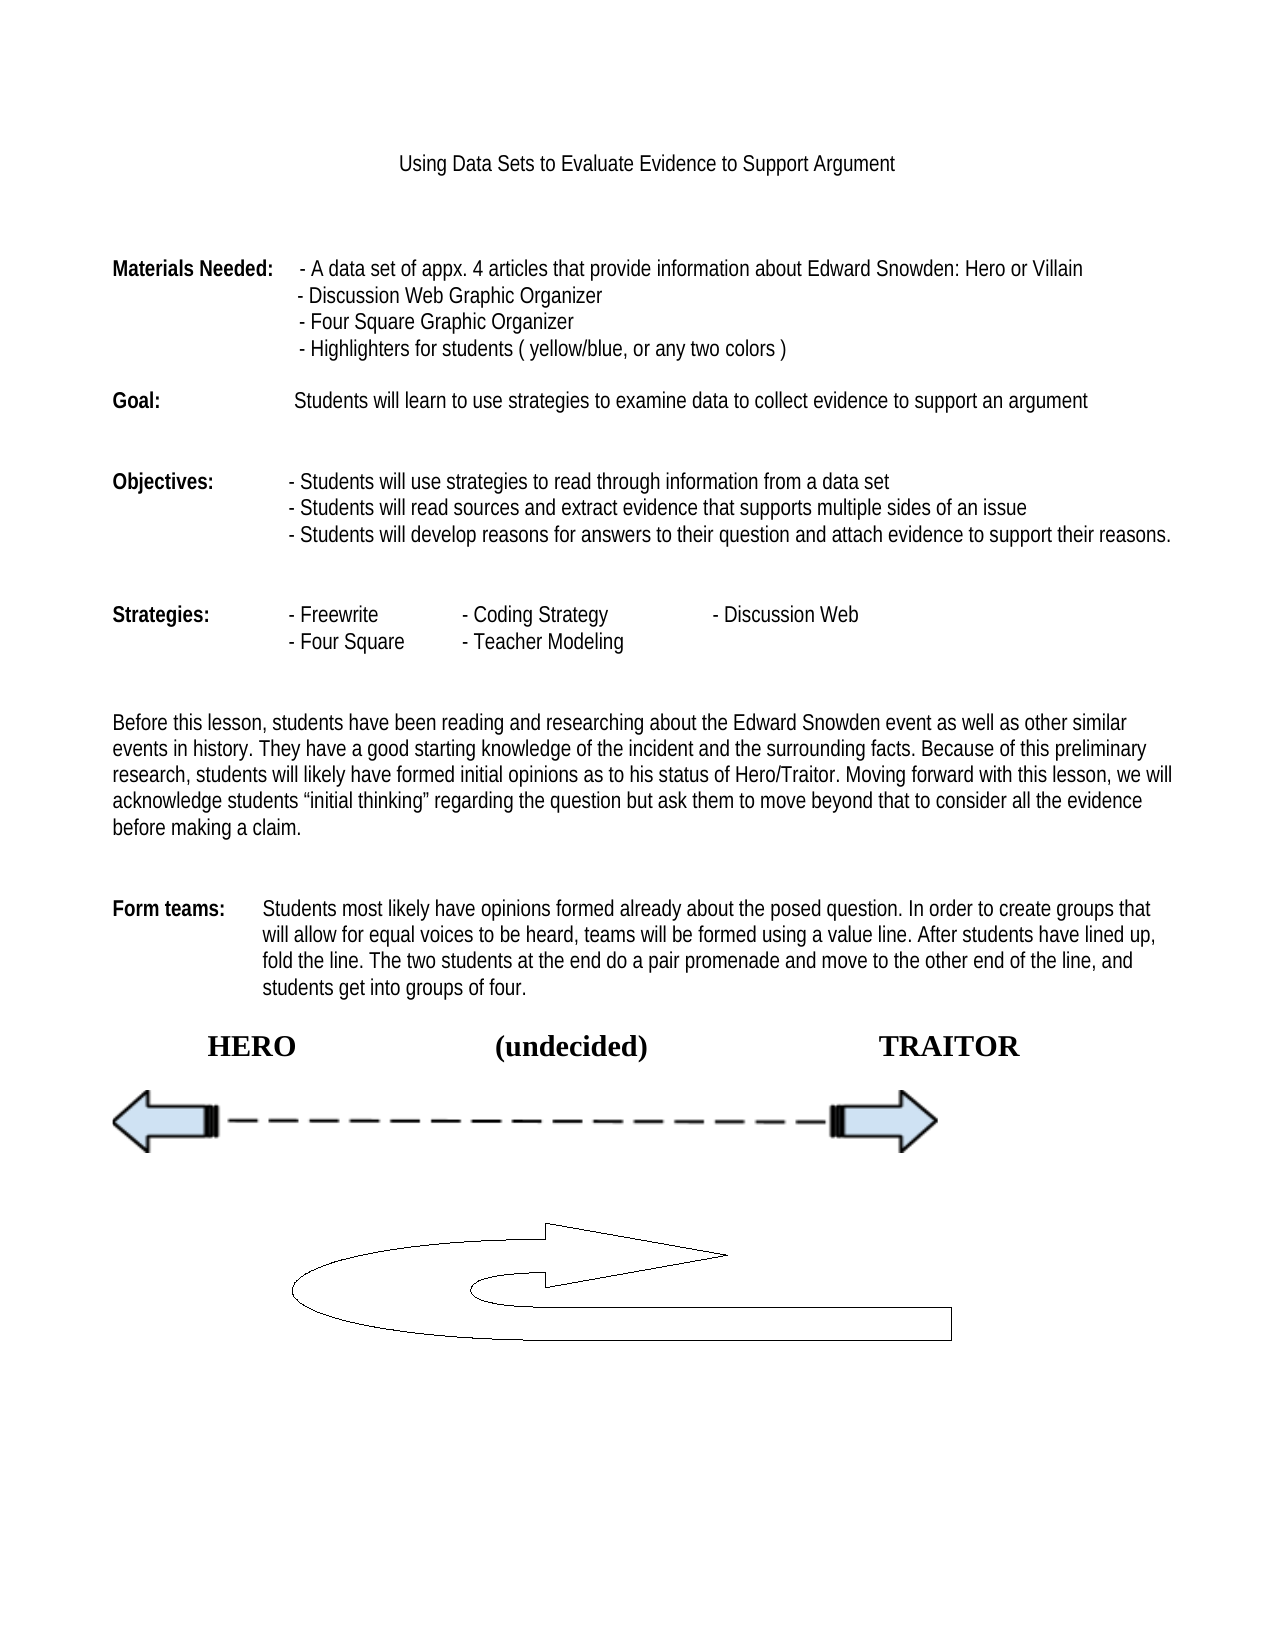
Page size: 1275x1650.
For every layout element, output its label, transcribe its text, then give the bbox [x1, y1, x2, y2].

text - Students will develop reasons for answers to their question and attach evidence to support their reasons. [112, 521, 1181, 547]
text - Four Square - Teacher Modeling [112, 628, 1181, 654]
text - Highlighters for students ( yellow/blue, or any two colors ) [112, 334, 1181, 361]
text Form teams: Students most likely have opinions formed already about the posed question. In order to create groups that will allow for equal voices to be heard, teams will be formed using a value line. After students have lined up, fold the line. The two students at the end do a pair promenade and move to the other end of the line, and students get into groups of four. [112, 894, 1181, 1000]
text Before this lesson, students have been reading and researching about the Edward Snowden event as well as other similar events in history. They have a good starting knowledge of the incident and the surrounding facts. Because of this preliminary research, students will likely have formed initial opinions as to his status of Hero/Traitor. Moving forward with this lesson, we will acknowledge students “initial thinking” regarding the question but ask them to move beyond that to consider all the evidence before making a claim. [112, 708, 1181, 840]
text Objectives: - Students will use strategies to read through information from a data set [112, 468, 1181, 494]
text HERO (undecided) TRAITOR [112, 1028, 1181, 1063]
text - Four Square Graphic Organizer [112, 308, 1181, 334]
text Strategies: - Freewrite - Coding Strategy - Discussion Web [112, 601, 1181, 628]
text Materials Needed: - A data set of appx. 4 articles that provide information about Edward Snowden: Hero or Villain - Discussion Web Graphic Organizer [112, 255, 1181, 308]
picture [112, 1090, 938, 1153]
text - Students will read sources and extract evidence that supports multiple sides of an issue [112, 494, 1181, 521]
text Using Data Sets to Evaluate Evidence to Support Argument [112, 150, 1181, 176]
text Goal: Students will learn to use strategies to examine data to collect evidence to support an argument [112, 387, 1181, 413]
